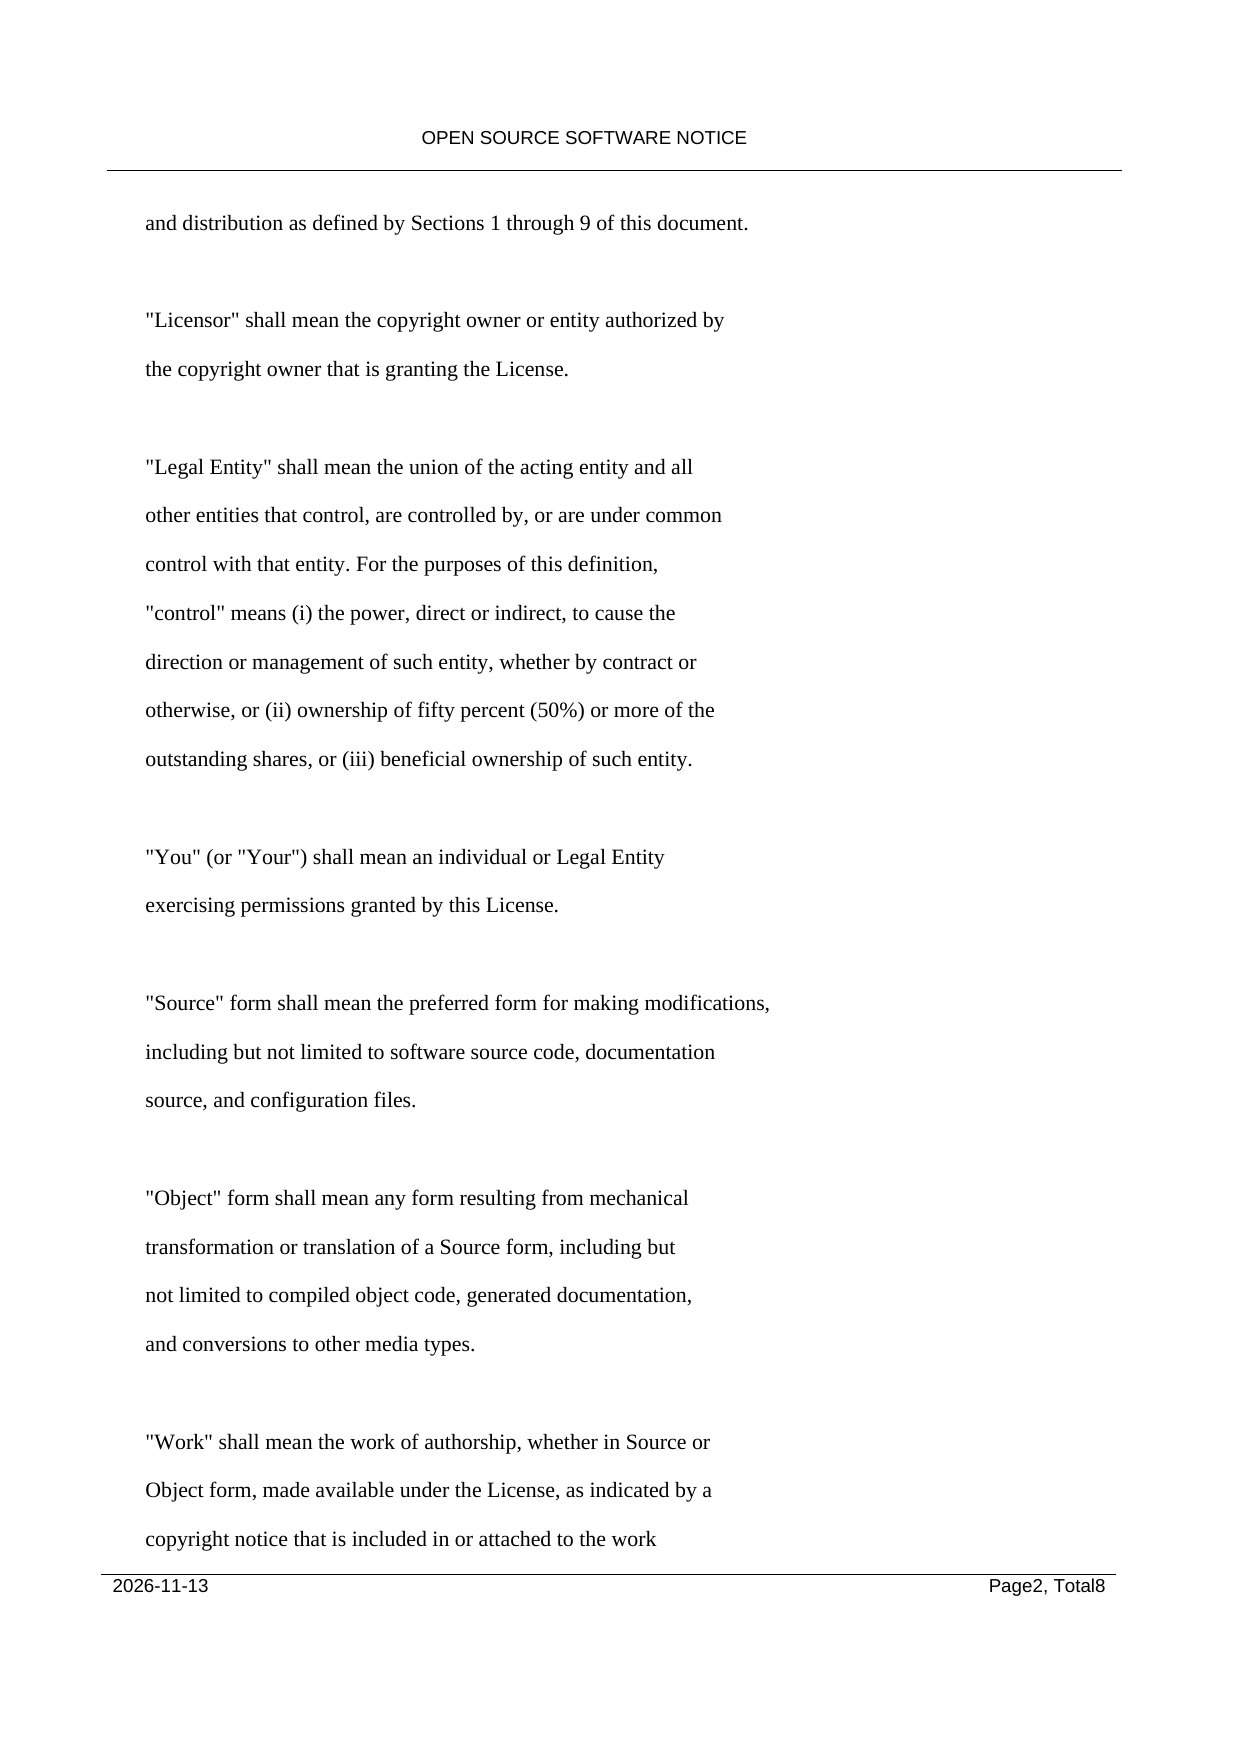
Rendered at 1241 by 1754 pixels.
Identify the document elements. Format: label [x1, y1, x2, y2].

text [112, 206, 1128, 1555]
